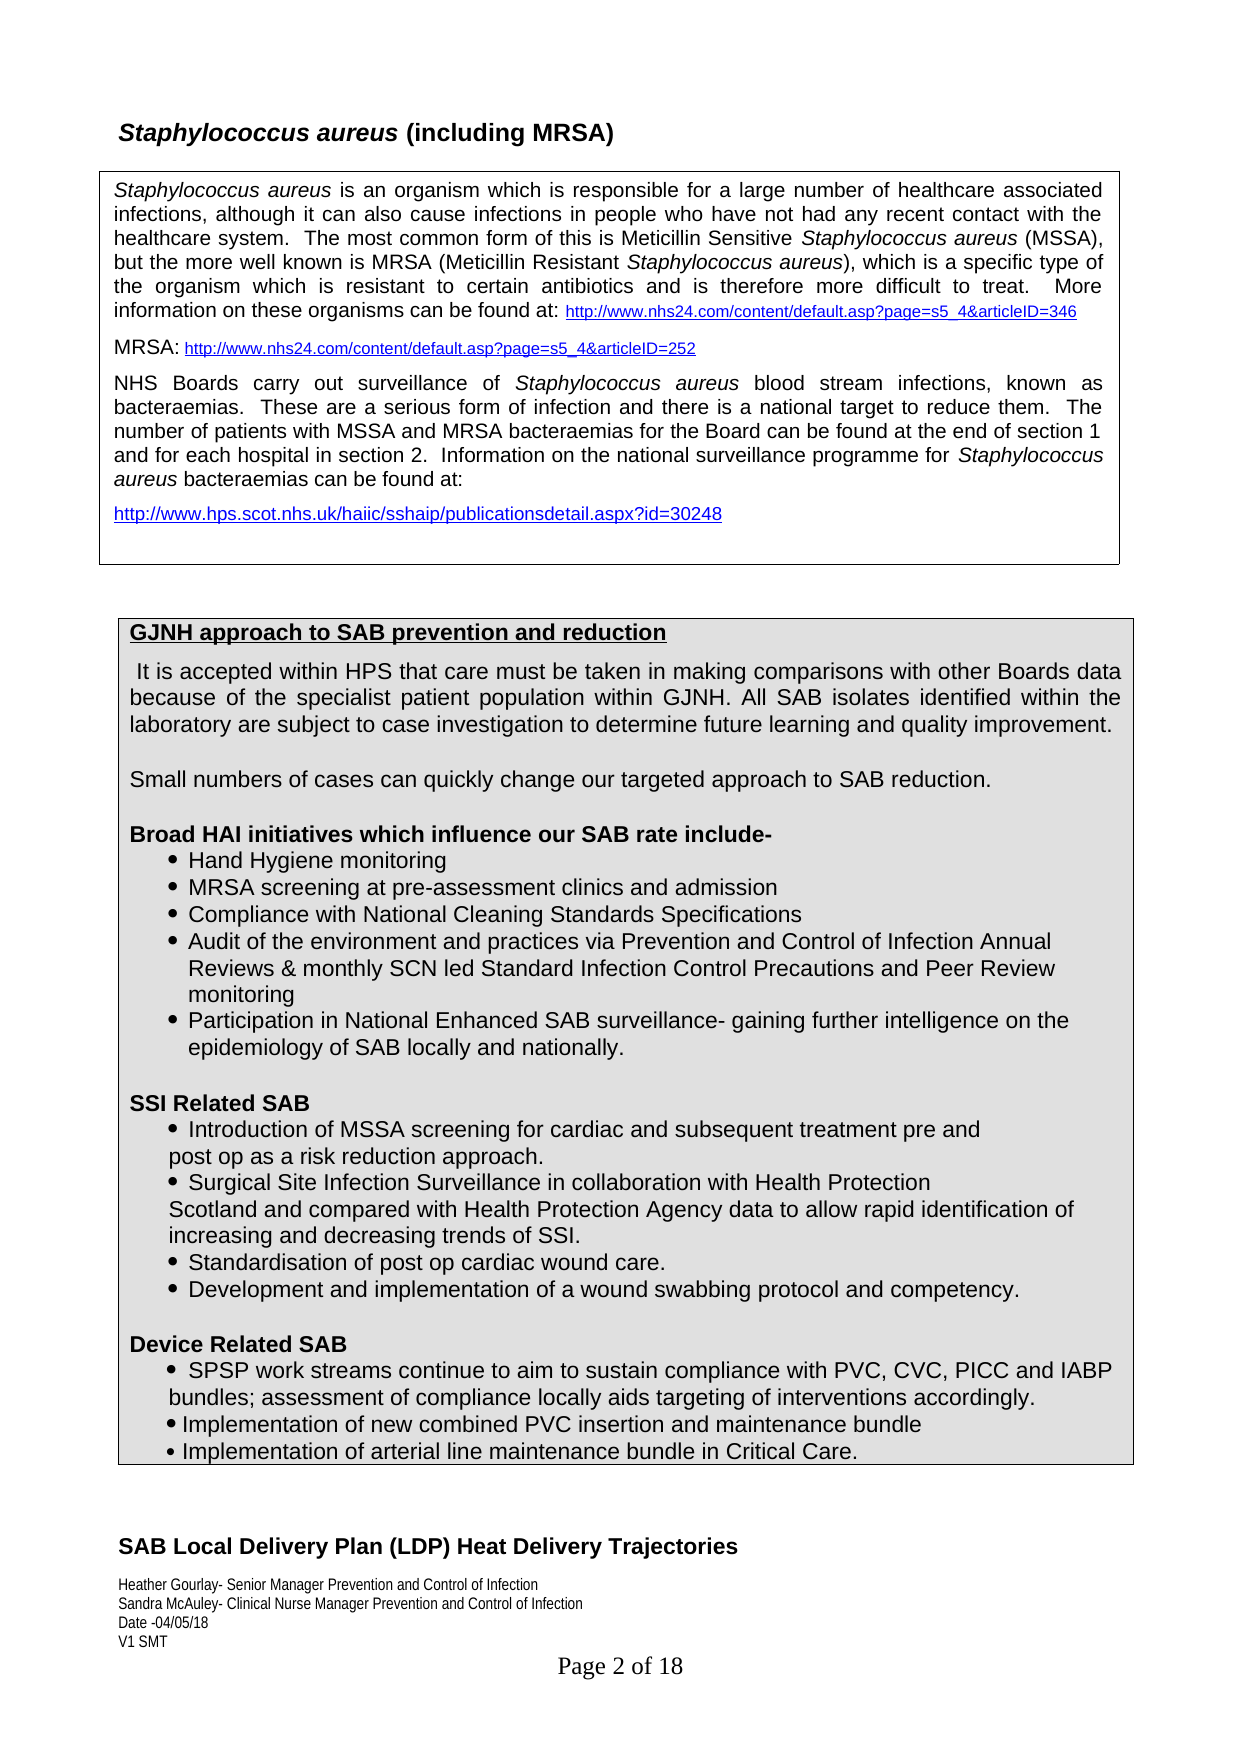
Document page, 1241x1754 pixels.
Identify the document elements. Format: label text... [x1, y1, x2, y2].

text Staphylococcus aureus (including MRSA) [118, 118, 1122, 147]
table_header GJNH approach to SAB prevention and reduction It is accepted within HPS that care must be taken in making comparisons with other Boards data because of the specialist patient population within GJNH. All SAB isolates identified within the laboratory are subject to case investigation to determine future learning and quality improvement. Small numbers of cases can quickly change our targeted approach to SAB reduction. Broad HAI initiatives which influence our SAB rate include- Hand Hygiene monitoring MRSA screening at pre-assessment clinics and admission Compliance with National Cleaning Standards Specifications Audit of the environment and practices via Prevention and Control of Infection Annual Reviews & monthly SCN led Standard Infection Control Precautions and Peer Review monitoring Participation in National Enhanced SAB surveillance- gaining further intelligence on the epidemiology of SAB locally and nationally. SSI Related SAB Introduction of MSSA screening for cardiac and subsequent treatment pre and post op as a risk reduction approach. Surgical Site Infection Surveillance in collaboration with Health Protection and compared with Health Protection Agency data to allow rapid identification of increasing and decreasing trends of SSI. Standardisation of post op cardiac wound care. Development and implementation of a wound swabbing protocol and competency. Device Related SAB SPSP work streams continue to aim to sustain compliance with PVC, CVC, PICC and IABP bundles; assessment of compliance locally aids targeting of interventions accordingly. Implementation of new combined PVC insertion and maintenance bundle Implementation of arterial line maintenance bundle in Critical Care. [119, 619, 1133, 1464]
text SAB Local Delivery Plan (LDP) Heat Delivery Trajectories [118, 1533, 1122, 1559]
